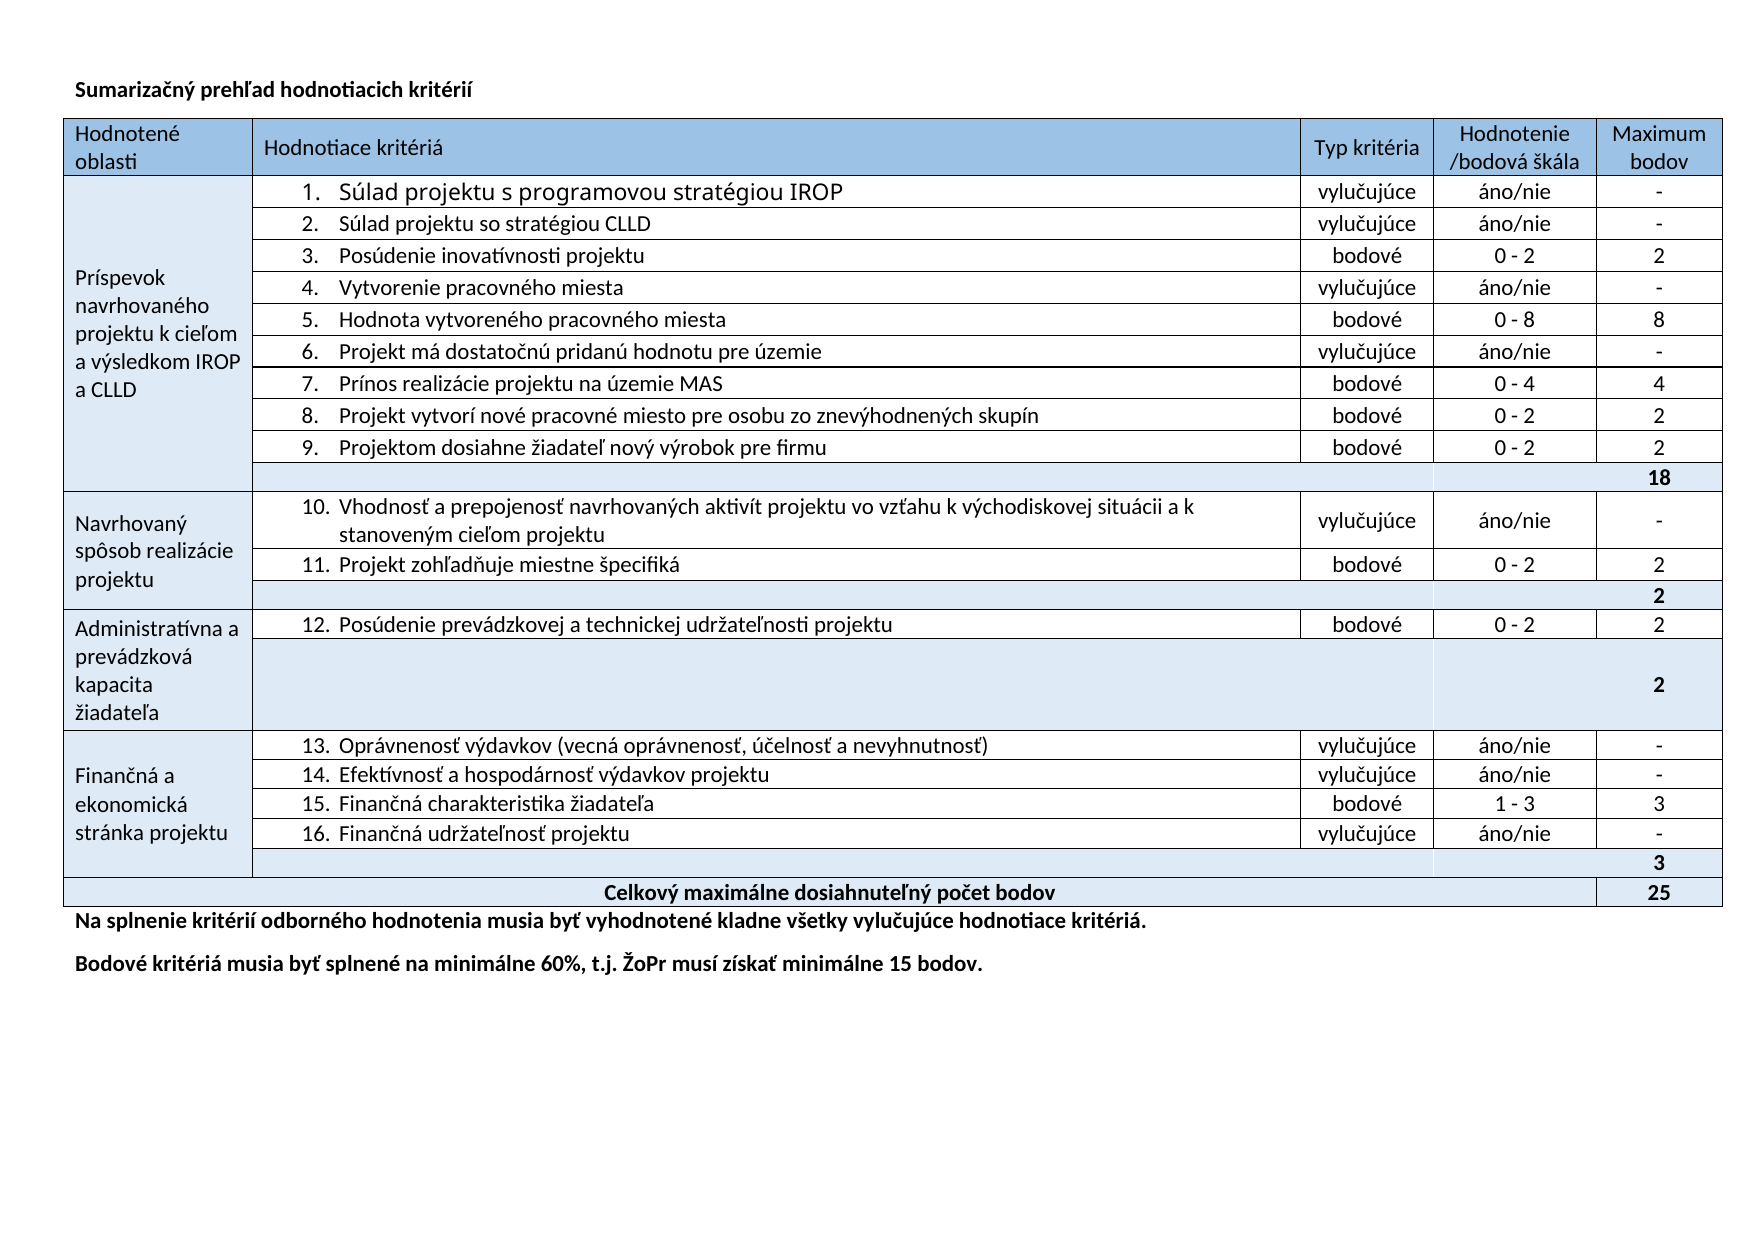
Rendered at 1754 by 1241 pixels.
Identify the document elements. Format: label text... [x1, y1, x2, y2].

table_cell Príspevok navrhovaného projektu k cieľom a výsledkom IROP a CLLD [64, 176, 252, 491]
table_cell Administratívna a prevádzková kapacita žiadateľa [64, 610, 252, 730]
table_cell 2 [1597, 549, 1722, 580]
table_cell bodové [1301, 431, 1433, 462]
table_cell 0 - 8 [1434, 304, 1596, 334]
text Na splnenie kritérií odborného hodnotenia musia byť vyhodnotené kladne všetky vylučujúce hodnotiace kritériá. [75, 907, 1679, 935]
table_header Typ kritéria [1301, 119, 1433, 175]
table_cell 0 - 4 [1434, 368, 1596, 398]
table_cell Celkový maximálne dosiahnuteľný počet bodov [64, 878, 1596, 906]
table_cell bodové [1301, 399, 1433, 430]
table_cell áno/nie [1434, 492, 1596, 548]
table_cell [1434, 849, 1596, 877]
table_cell [1434, 639, 1596, 730]
table_cell Vhodnosť a prepojenosť navrhovaných aktivít projektu vo vzťahu k východiskovej situácii a k stanoveným cieľom projektu [253, 492, 1300, 548]
table_cell bodové [1301, 789, 1433, 818]
table_header Hodnotenie /bodová škála [1434, 119, 1596, 175]
table_cell Navrhovaný spôsob realizácie projektu [64, 492, 252, 609]
table_cell 2 [1597, 431, 1722, 462]
table_cell bodové [1301, 240, 1433, 271]
table_cell bodové [1301, 549, 1433, 580]
table_cell 25 [1597, 878, 1722, 906]
table_cell [1301, 639, 1433, 730]
table_cell 2 [1597, 399, 1722, 430]
table_cell 0 - 2 [1434, 431, 1596, 462]
table_cell 3 [1597, 789, 1722, 818]
table_cell 1 - 3 [1434, 789, 1596, 818]
table_cell áno/nie [1434, 176, 1596, 207]
table_cell Vytvorenie pracovného miesta [253, 272, 1300, 303]
table_cell 2 [1597, 610, 1722, 638]
table_cell Finančná a ekonomická stránka projektu [64, 731, 252, 877]
table_cell bodové [1301, 304, 1433, 334]
table_cell - [1597, 208, 1722, 239]
table_cell - [1597, 731, 1722, 759]
table_cell 0 - 2 [1434, 240, 1596, 271]
table_cell - [1597, 492, 1722, 548]
table_cell 2 [1596, 581, 1722, 609]
table_cell Posúdenie prevádzkovej a technickej udržateľnosti projektu [253, 610, 1300, 638]
table_cell 18 [1596, 463, 1722, 491]
table_cell Posúdenie inovatívnosti projektu [253, 240, 1300, 271]
table_cell áno/nie [1434, 819, 1596, 847]
table_cell Hodnota vytvoreného pracovného miesta [253, 304, 1300, 334]
table_cell Projekt má dostatočnú pridanú hodnotu pre územie [253, 336, 1300, 366]
table_cell - [1597, 336, 1722, 366]
table_cell vylučujúce [1301, 208, 1433, 239]
table_cell [1301, 849, 1433, 877]
table_cell Efektívnosť a hospodárnosť výdavkov projektu [253, 760, 1300, 788]
table_cell vylučujúce [1301, 819, 1433, 847]
table_cell Finančná udržateľnosť projektu [253, 819, 1300, 847]
table_header Hodnotené oblasti [64, 119, 252, 175]
table_cell - [1597, 819, 1722, 847]
table_cell vylučujúce [1301, 272, 1433, 303]
table_cell vylučujúce [1301, 760, 1433, 788]
table_cell 3 [1596, 849, 1722, 877]
table_cell vylučujúce [1301, 336, 1433, 366]
table_cell Prínos realizácie projektu na územie MAS [253, 368, 1300, 398]
table_cell vylučujúce [1301, 731, 1433, 759]
table_cell Oprávnenosť výdavkov (vecná oprávnenosť, účelnosť a nevyhnutnosť) [253, 731, 1300, 759]
table_cell [253, 463, 1301, 491]
table_cell Súlad projektu so stratégiou CLLD [253, 208, 1300, 239]
table_cell áno/nie [1434, 760, 1596, 788]
text Bodové kritériá musia byť splnené na minimálne 60%, t.j. ŽoPr musí získať minimálne 15 bodov. [75, 949, 1679, 977]
table_cell Finančná charakteristika žiadateľa [253, 789, 1300, 818]
table_cell 0 - 2 [1434, 549, 1596, 580]
table_cell - [1597, 176, 1722, 207]
table_cell áno/nie [1434, 272, 1596, 303]
table_cell Projektom dosiahne žiadateľ nový výrobok pre firmu [253, 431, 1300, 462]
table_cell 0 - 2 [1434, 610, 1596, 638]
table_cell [1434, 581, 1596, 609]
table_cell 0 - 2 [1434, 399, 1596, 430]
table_cell [253, 639, 1301, 730]
table_header Maximum bodov [1597, 119, 1722, 175]
table_cell - [1597, 760, 1722, 788]
table_cell [253, 849, 1301, 877]
text Sumarizačný prehľad hodnotiacich kritérií [75, 75, 1679, 103]
table_cell vylučujúce [1301, 492, 1433, 548]
table_cell áno/nie [1434, 336, 1596, 366]
table_cell [1301, 463, 1433, 491]
table_cell 4 [1597, 368, 1722, 398]
table_cell Projekt zohľadňuje miestne špecifiká [253, 549, 1300, 580]
table_cell [1301, 581, 1433, 609]
table_cell áno/nie [1434, 208, 1596, 239]
table_cell Súlad projektu s programovou stratégiou IROP [253, 176, 1300, 207]
table_cell 2 [1596, 639, 1722, 730]
table_cell vylučujúce [1301, 176, 1433, 207]
table_cell áno/nie [1434, 731, 1596, 759]
table_cell 8 [1597, 304, 1722, 334]
table_header Hodnotiace kritériá [253, 119, 1300, 175]
table_cell - [1597, 272, 1722, 303]
table_cell bodové [1301, 368, 1433, 398]
table_cell Projekt vytvorí nové pracovné miesto pre osobu zo znevýhodnených skupín [253, 399, 1300, 430]
table_cell [253, 581, 1301, 609]
table_cell 2 [1597, 240, 1722, 271]
table_cell [1434, 463, 1596, 491]
table_cell bodové [1301, 610, 1433, 638]
